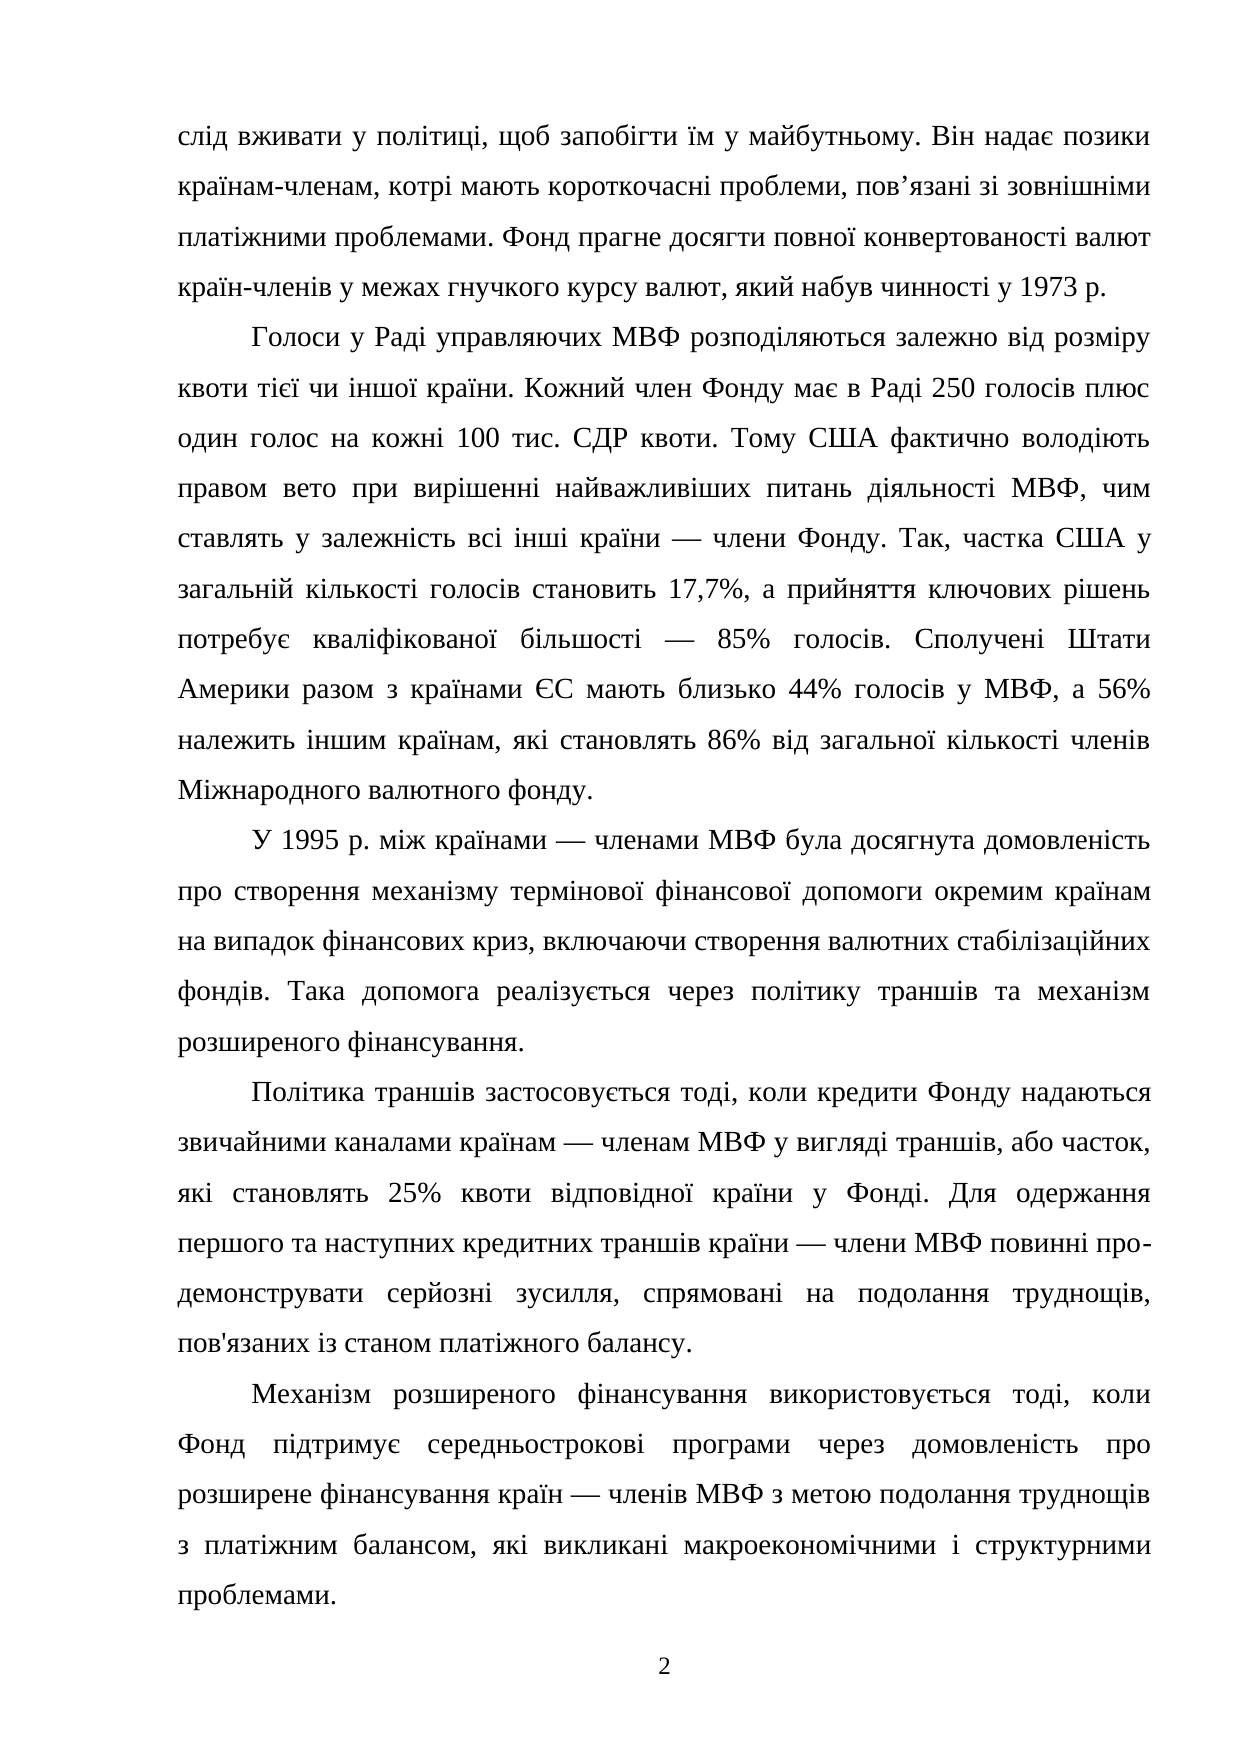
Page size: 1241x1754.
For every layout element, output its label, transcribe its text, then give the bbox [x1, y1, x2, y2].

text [177, 118, 1152, 303]
text Механізм розширеного фінансування використовується тоді, коли Фонд підтримує середньострокові програми через домовленість про розширене фінансування країн — членів МВФ з метою подолання труднощів з платіжним балансом, які викликані макроекономічними і структурними проблемами. [177, 1376, 1152, 1611]
text У 1995 р. між країнами — членами МВФ була досягнута домовленість про створення механізму термінової фінансової допомоги окремим країнам на випадок фінансових криз, включаючи створення валютних стабілізаційних фондів. Така допомога реалізується через політику траншів та механізм розширеного фінансування. [177, 822, 1152, 1057]
text Політика траншів застосовується тоді, коли кредити Фонду надаються звичайними каналами країнам — членам МВФ у вигляді траншів, або часток, які становлять 25% квоти відповідної країни у Фонді. Для одержання першого та наступних кредитних траншів країни — члени МВФ повинні продемонструвати серйозні зусилля, спрямовані на подолання труднощів, пов'язаних із станом платіжного балансу. [177, 1074, 1152, 1359]
text Голоси у Раді управляючих МВФ розподіляються залежно від розміру квоти тієї чи іншої країни. Кожний член Фонду має в Раді 250 голосів плюс один голос на кожні 100 тис. СДР квоти. Тому США фактично володіють правом вето при вирішенні найважливіших питань діяльності МВФ, чим ставлять у залежність всі інші країни — члени Фонду. Так, частка США у загальній кількості голосів становить 17,7%, а прийняття ключових рішень потребує кваліфікованої більшості — 85% голосів. Сполучені Штати Америки разом з країнами ЄС мають близько 44% голосів у МВФ, а 56% належить іншим країнам, які становлять 86% від загальної кількості членів Міжнародного валютного фонду. [177, 319, 1152, 806]
